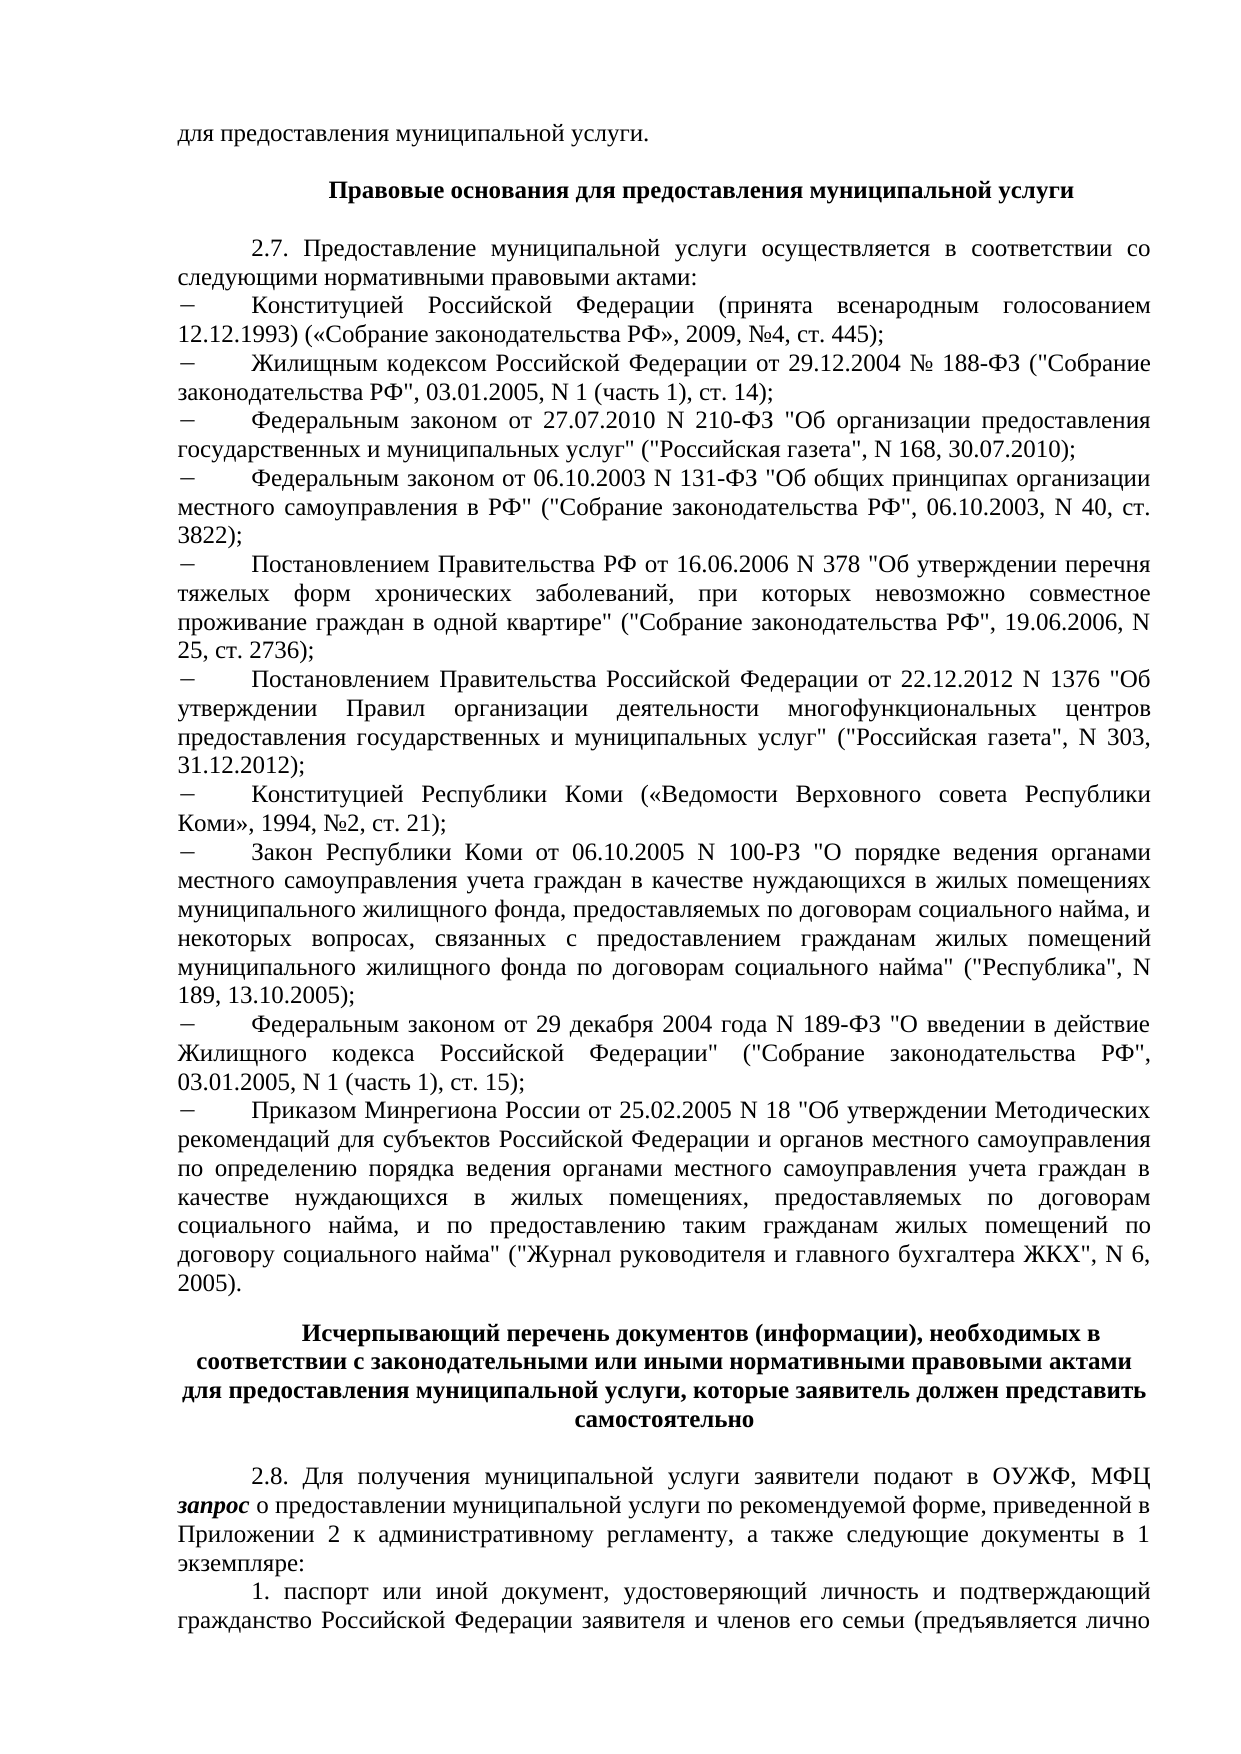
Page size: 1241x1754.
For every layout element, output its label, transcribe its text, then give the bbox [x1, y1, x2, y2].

list Федеральным законом от 06.10.2003 N 131-ФЗ "Об общих принципах организации местного самоуправления в РФ" ("Собрание законодательства РФ", 06.10.2003, N 40, ст. 3822); [177, 463, 1152, 549]
list Приказом Минрегиона России от 25.02.2005 N 18 "Об утверждении Методических рекомендаций для субъектов Российской Федерации и органов местного самоуправления по определению порядка ведения органами местного самоуправления учета граждан в качестве нуждающихся в жилых помещениях, предоставляемых по договорам социального найма, и по предоставлению таким гражданам жилых помещений по договору социального найма" ("Журнал руководителя и главного бухгалтера ЖКХ", N 6, 2005). [177, 1096, 1152, 1297]
list Постановлением Правительства РФ от 16.06.2006 N 378 "Об утверждении перечня тяжелых форм хронических заболеваний, при которых невозможно совместное проживание граждан в одной квартире" ("Собрание законодательства РФ", 19.06.2006, N 25, ст. 2736); [177, 549, 1152, 664]
text 2.7. Предоставление муниципальной услуги осуществляется в соответствии со следующими нормативными правовыми актами: [177, 233, 1152, 291]
list Конституцией Российской Федерации (принята всенародным голосованием 12.12.1993) («Собрание законодательства РФ», 2009, №4, ст. 445); [177, 291, 1152, 348]
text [177, 1576, 1152, 1634]
text 2.8. Для получения муниципальной услуги заявители подают в ОУЖФ, МФЦ запрос о предоставлении муниципальной услуги по рекомендуемой форме, приведенной в Приложении 2 к административному регламенту, а также следующие документы в 1 экземпляре: [177, 1461, 1152, 1576]
text Исчерпывающий перечень документов (информации), необходимых в соответствии с законодательными или иными нормативными правовыми актами для предоставления муниципальной услуги, которые заявитель должен представить самостоятельно [177, 1318, 1152, 1433]
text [177, 118, 1152, 147]
list Федеральным законом от 29 декабря 2004 года N 189-ФЗ "О введении в действие Жилищного кодекса Российской Федерации" ("Собрание законодательства РФ", 03.01.2005, N 1 (часть 1), ст. 15); [177, 1009, 1152, 1096]
list Федеральным законом от 27.07.2010 N 210-ФЗ "Об организации предоставления государственных и муниципальных услуг" ("Российская газета", N 168, 30.07.2010); [177, 406, 1152, 463]
list Постановлением Правительства Российской Федерации от 22.12.2012 N 1376 "Об утверждении Правил организации деятельности многофункциональных центров предоставления государственных и муниципальных услуг" ("Российская газета", N 303, 31.12.2012); [177, 664, 1152, 779]
list Конституцией Республики Коми («Ведомости Верховного совета Республики Коми», 1994, №2, ст. 21); [177, 779, 1152, 837]
list Закон Республики Коми от 06.10.2005 N 100-РЗ "О порядке ведения органами местного самоуправления учета граждан в качестве нуждающихся в жилых помещениях муниципального жилищного фонда, предоставляемых по договорам социального найма, и некоторых вопросах, связанных с предоставлением гражданам жилых помещений муниципального жилищного фонда по договорам социального найма" ("Республика", N 189, 13.10.2005); [177, 837, 1152, 1009]
list Жилищным кодексом Российской Федерации от 29.12.2004 № 188-ФЗ ("Собрание законодательства РФ", 03.01.2005, N 1 (часть 1), ст. 14); [177, 348, 1152, 406]
text Правовые основания для предоставления муниципальной услуги [177, 176, 1152, 204]
